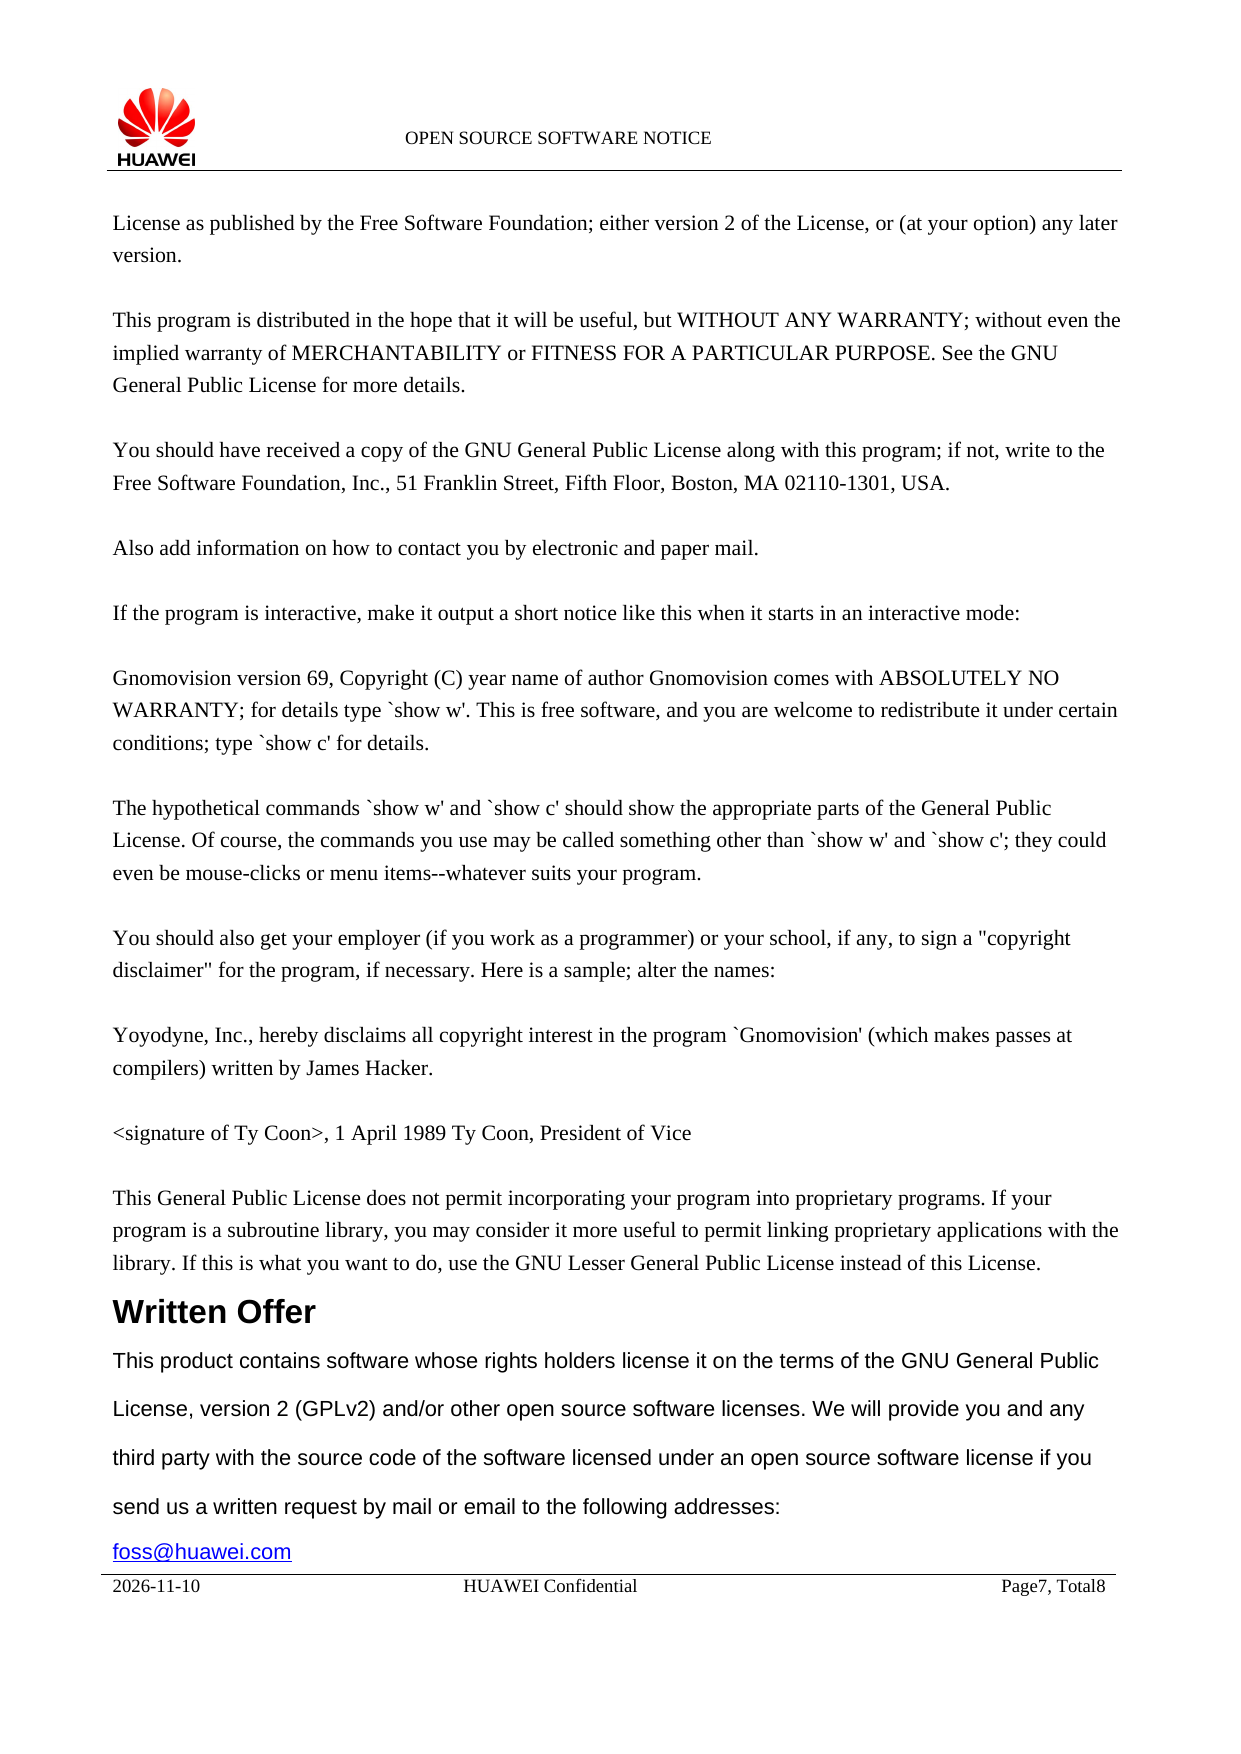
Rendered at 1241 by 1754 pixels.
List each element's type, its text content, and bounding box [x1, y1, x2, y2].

picture [118, 88, 195, 166]
text Written Offer [112, 1279, 1128, 1344]
text foss@huawei.com [112, 1535, 1128, 1568]
text This product contains software whose rights holders license it on the terms of the GNU General Public License, version 2 (GPLv2) and/or other open source software licenses. We will provide you and any third party with the source code of the software licensed under an open source software license if you send us a written request by mail or email to the following addresses: [112, 1344, 1128, 1523]
